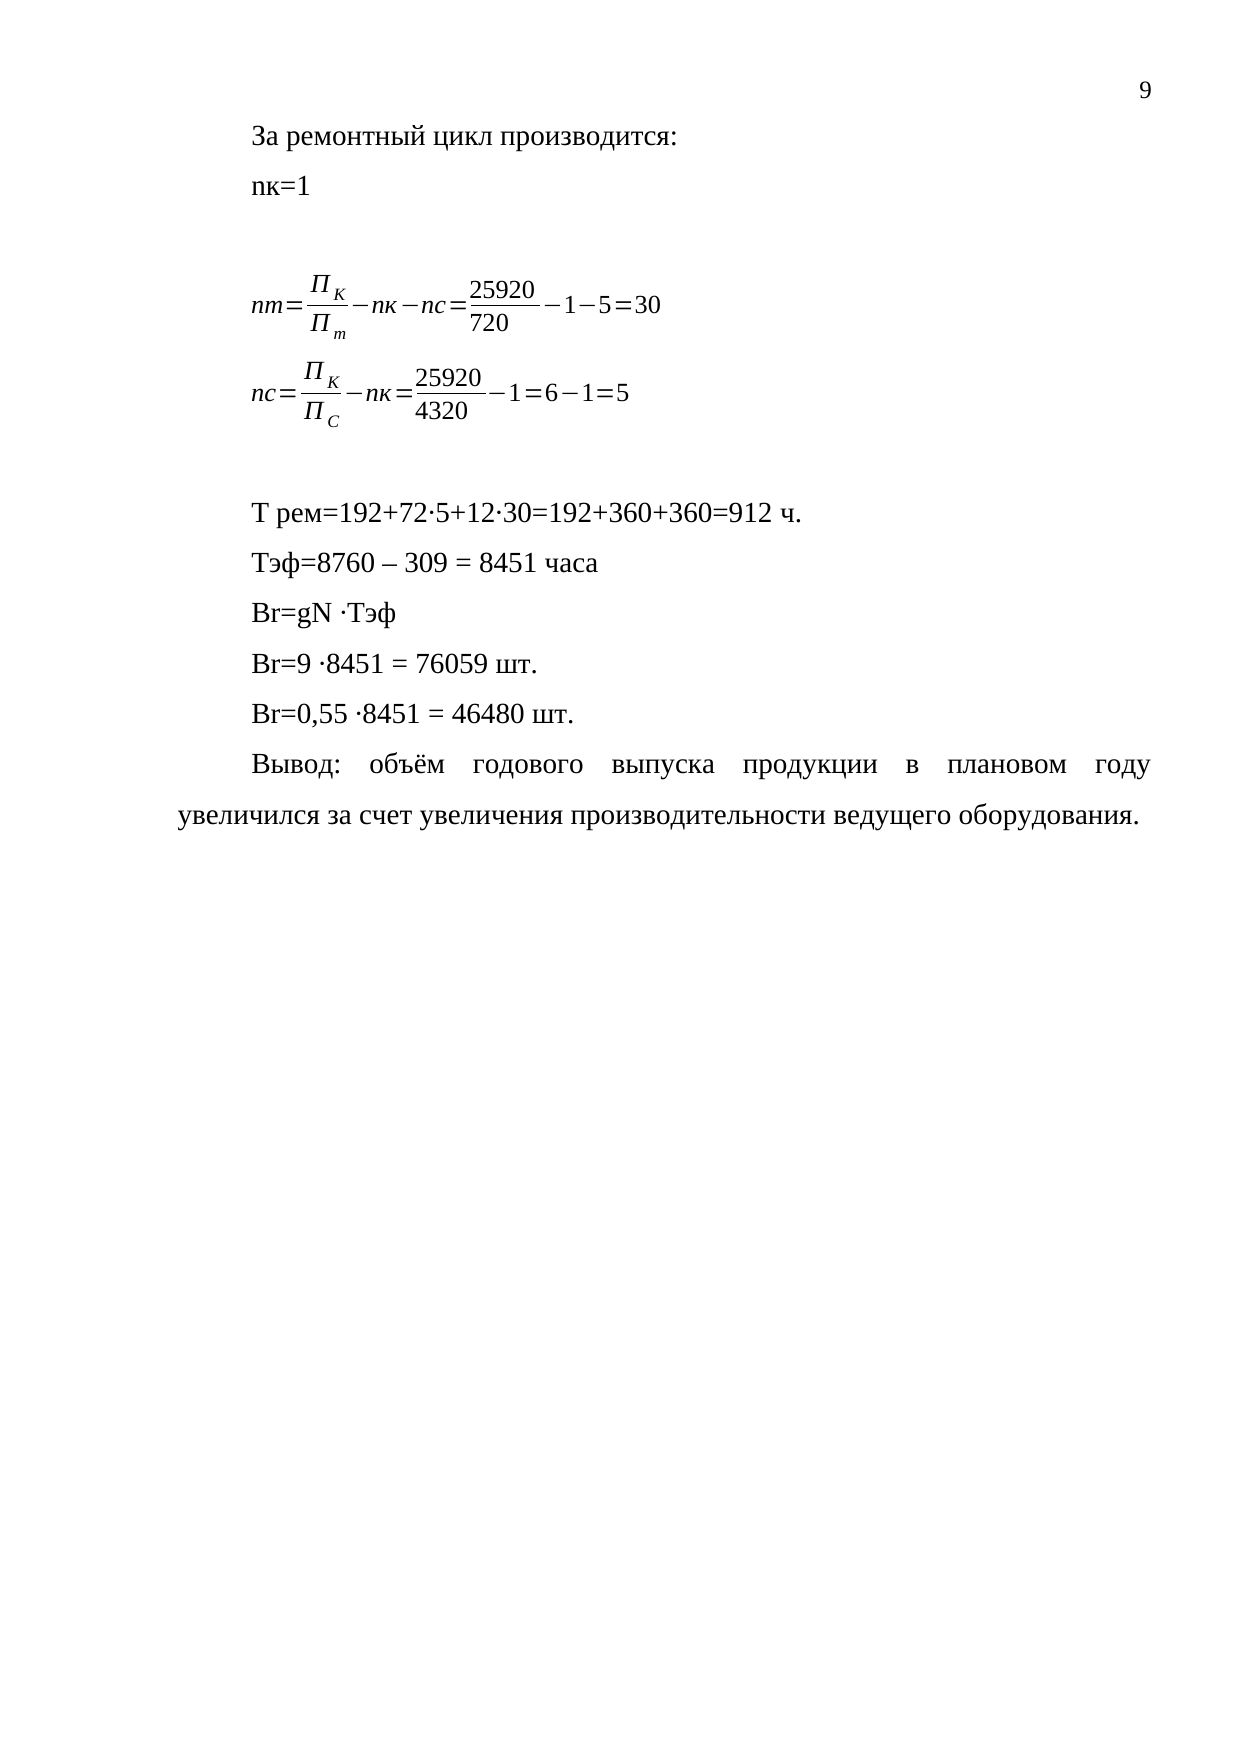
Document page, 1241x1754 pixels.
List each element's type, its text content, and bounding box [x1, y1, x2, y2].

text Br=9 ∙8451 = 76059 шт. [177, 646, 1152, 679]
text За ремонтный цикл производится: [177, 118, 1152, 152]
text Br=gN ∙Тэф [177, 596, 1152, 629]
text nк=1 [177, 168, 1152, 202]
text Вывод: объём годового выпуска продукции в плановом году увеличился за счет увеличения производительности ведущего оборудования. [177, 747, 1152, 830]
text Тэф=8760 – 309 = 8451 часа [177, 545, 1152, 579]
text Т рем=192+72∙5+12∙30=192+360+360=912 ч. [177, 495, 1152, 528]
text Br=0,55 ∙8451 = 46480 шт. [177, 696, 1152, 730]
